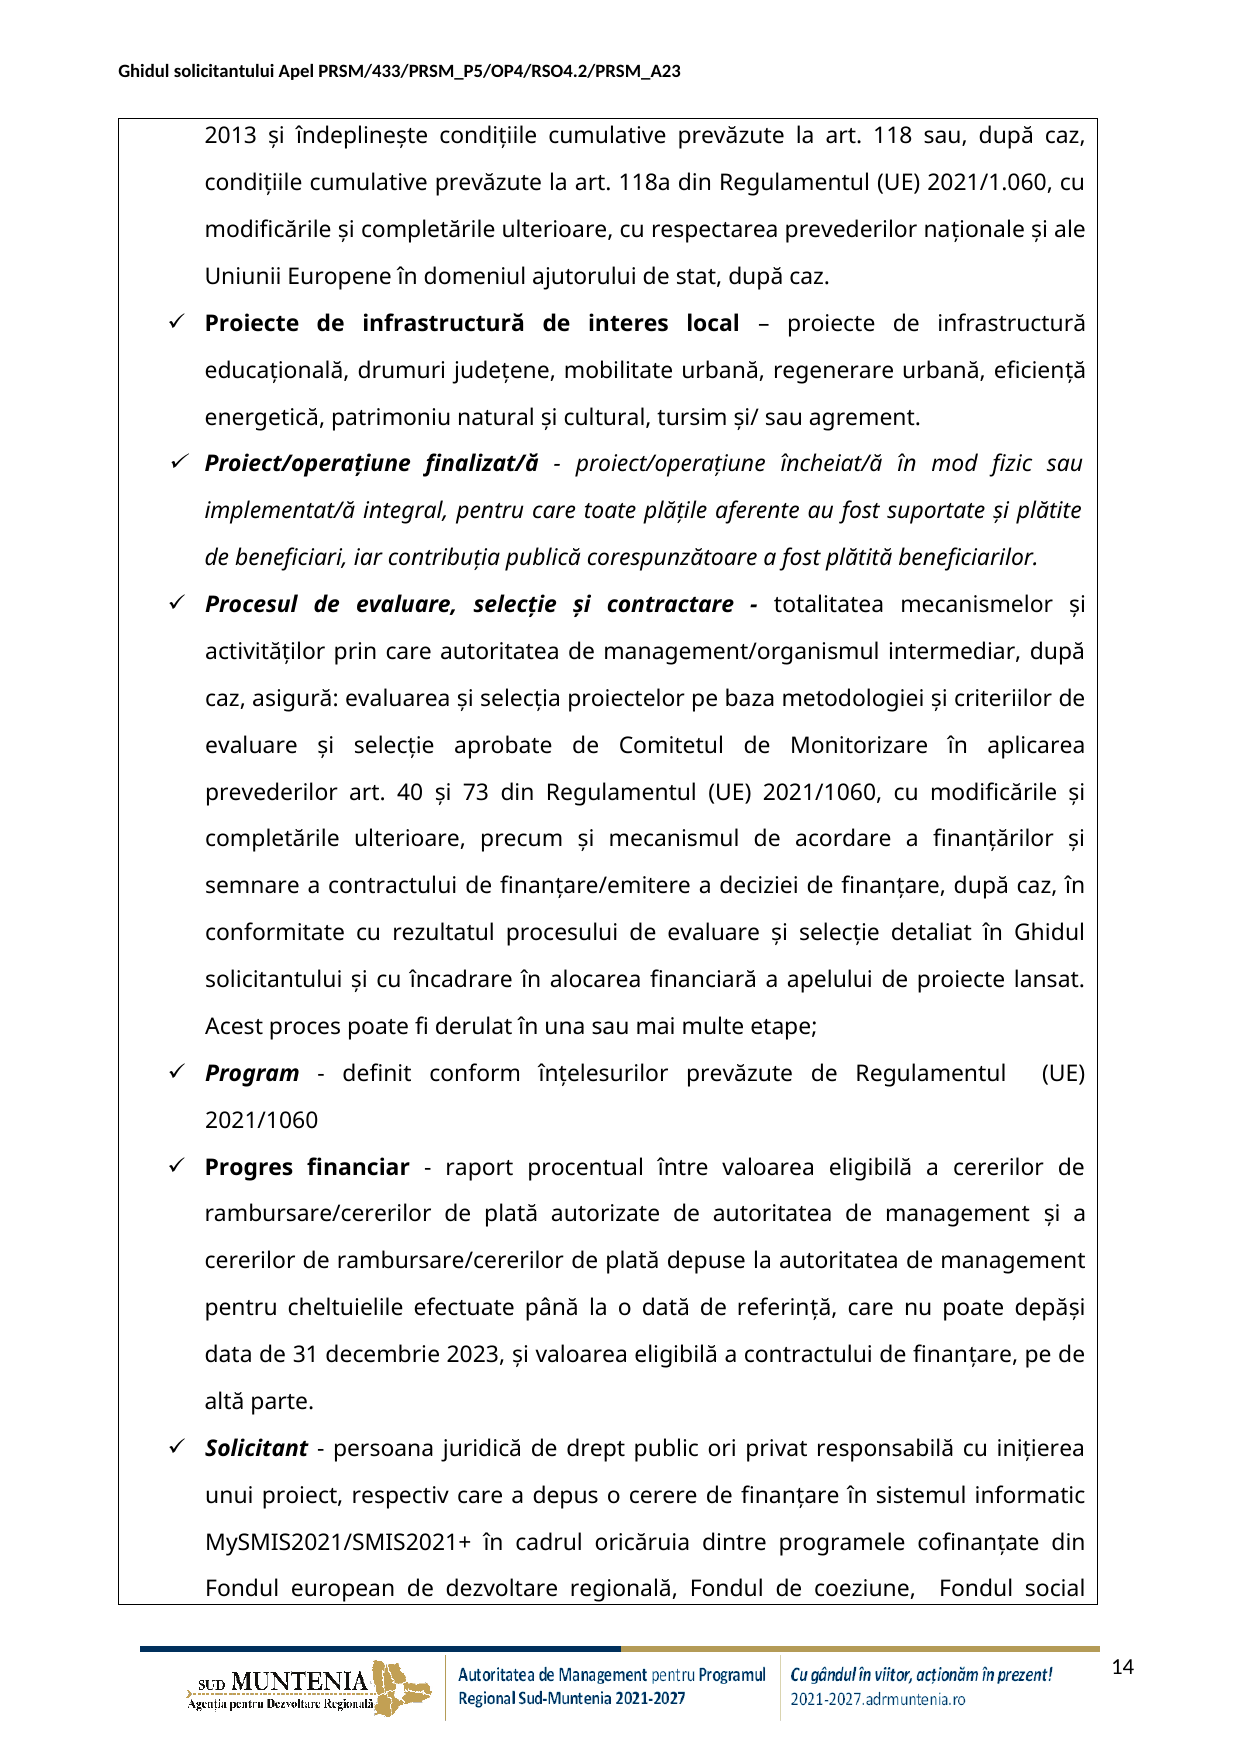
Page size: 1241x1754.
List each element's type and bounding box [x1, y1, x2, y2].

table_header [119, 119, 1097, 1603]
picture [140, 1646, 1100, 1721]
